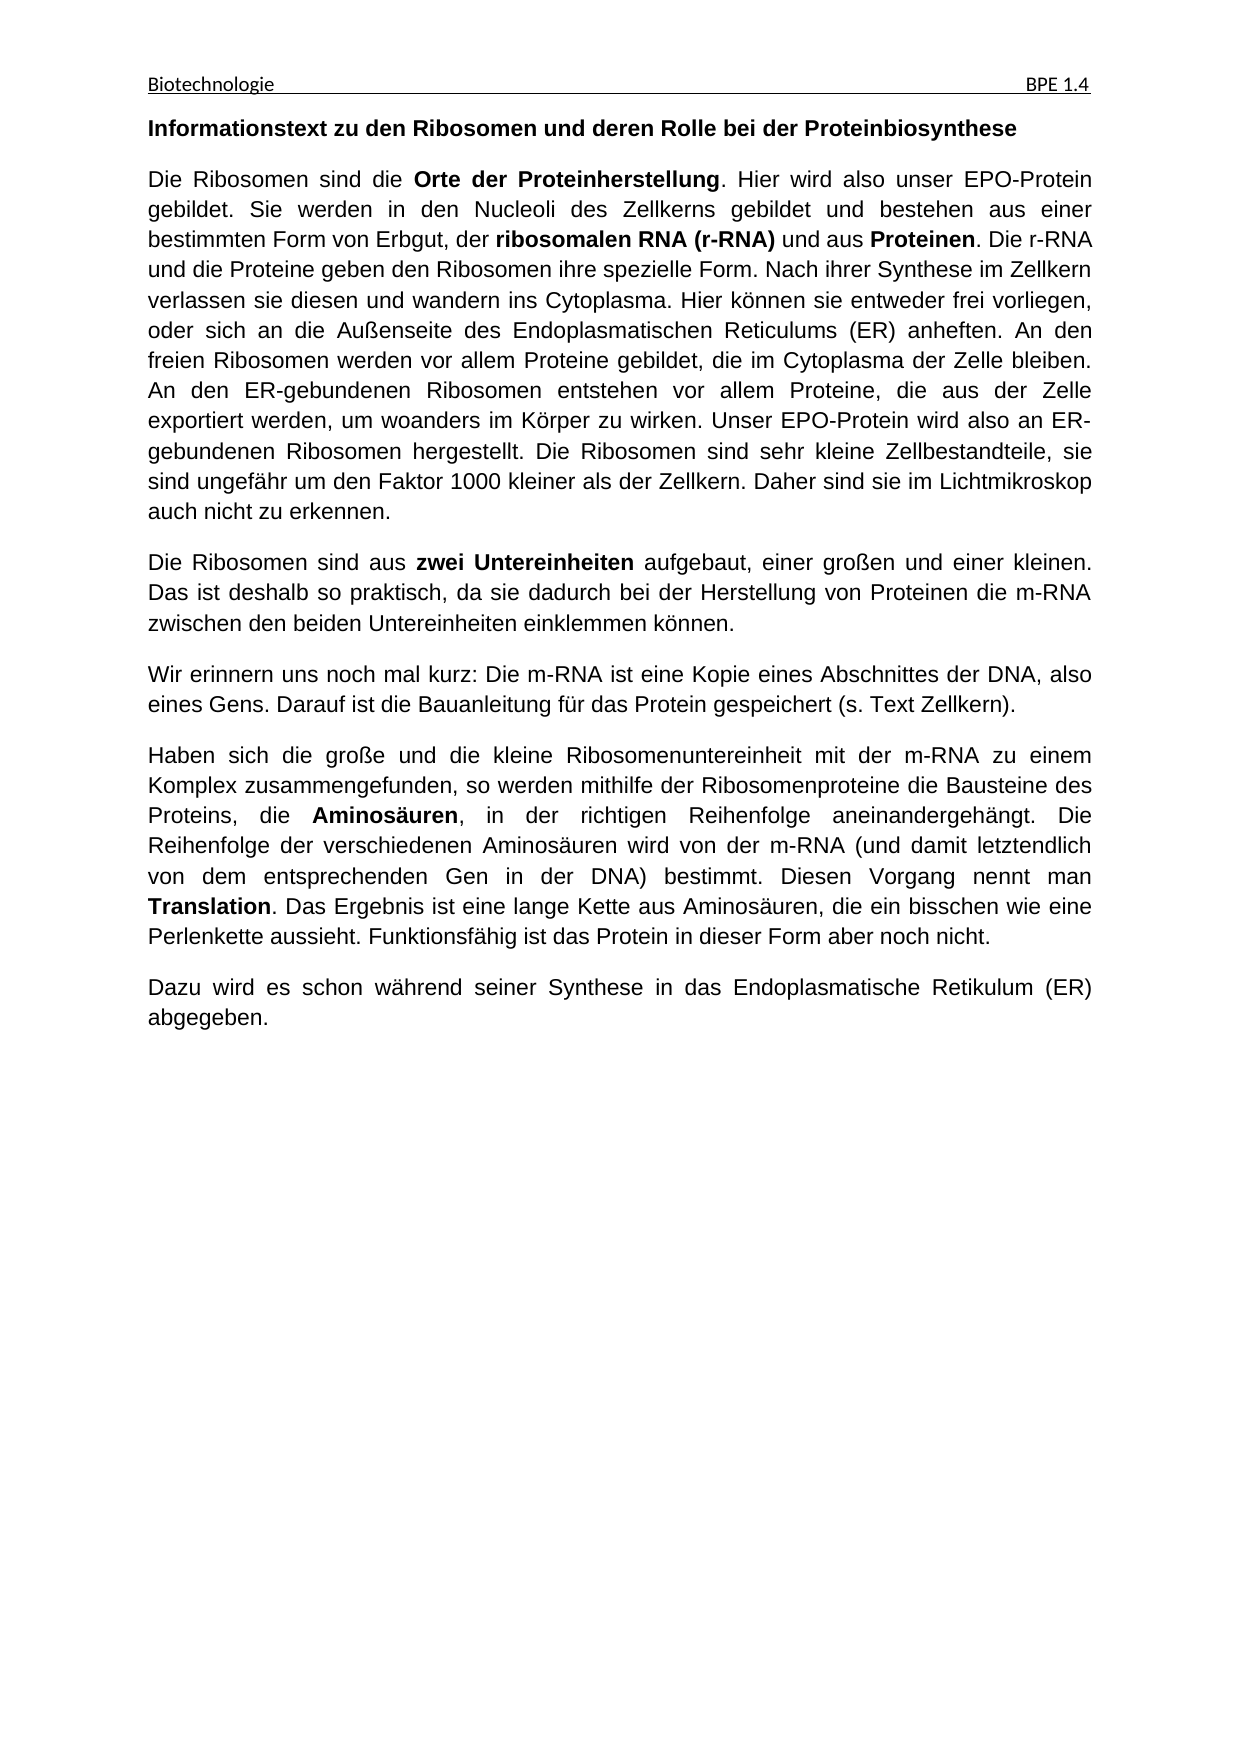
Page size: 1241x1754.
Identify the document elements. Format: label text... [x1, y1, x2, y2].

text Informationstext zu den Ribosomen und deren Rolle bei der Proteinbiosynthese [148, 115, 1093, 141]
text Wir erinnern uns noch mal kurz: Die m-RNA ist eine Kopie eines Abschnittes der DNA, also eines Gens. Darauf ist die Bauanleitung für das Protein gespeichert (s. Text Zellkern). [148, 661, 1093, 717]
text Haben sich die große und die kleine Ribosomenuntereinheit mit der m-RNA zu einem Komplex zusammengefunden, so werden mithilfe der Ribosomenproteine die Bausteine des Proteins, die Aminosäuren, in der richtigen Reihenfolge aneinandergehängt. Die Reihenfolge der verschiedenen Aminosäuren wird von der m-RNA (und damit letztendlich von dem entsprechenden Gen in der DNA) bestimmt. Diesen Vorgang nennt man Translation. Das Ergebnis ist eine lange Kette aus Aminosäuren, die ein bisschen wie eine Perlenkette aussieht. Funktionsfähig ist das Protein in dieser Form aber noch nicht. [148, 742, 1093, 949]
text Dazu wird es schon während seiner Synthese in das Endoplasmatische Retikulum (ER) abgegeben. [148, 974, 1093, 1031]
text Die Ribosomen sind aus zwei Untereinheiten aufgebaut, einer großen und einer kleinen. Das ist deshalb so praktisch, da sie dadurch bei der Herstellung von Proteinen die m-RNA zwischen den beiden Untereinheiten einklemmen können. [148, 549, 1093, 636]
text Die Ribosomen sind die Orte der Proteinherstellung. Hier wird also unser EPO-Protein gebildet. Sie werden in den Nucleoli des Zellkerns gebildet und bestehen aus einer bestimmten Form von Erbgut, der ribosomalen RNA (r-RNA) und aus Proteinen. Die r-RNA und die Proteine geben den Ribosomen ihre spezielle Form. Nach ihrer Synthese im Zellkern verlassen sie diesen und wandern ins Cytoplasma. Hier können sie entweder frei vorliegen, oder sich an die Außenseite des Endoplasmatischen Reticulums (ER) anheften. An den freien Ribosomen werden vor allem Proteine gebildet, die im Cytoplasma der Zelle bleiben. An den ER-gebundenen Ribosomen entstehen vor allem Proteine, die aus der Zelle exportiert werden, um woanders im Körper zu wirken. Unser EPO-Protein wird also an ER-gebundenen Ribosomen hergestellt. Die Ribosomen sind sehr kleine Zellbestandteile, sie sind ungefähr um den Faktor 1000 kleiner als der Zellkern. Daher sind sie im Lichtmikroskop auch nicht zu erkennen. [148, 166, 1093, 524]
